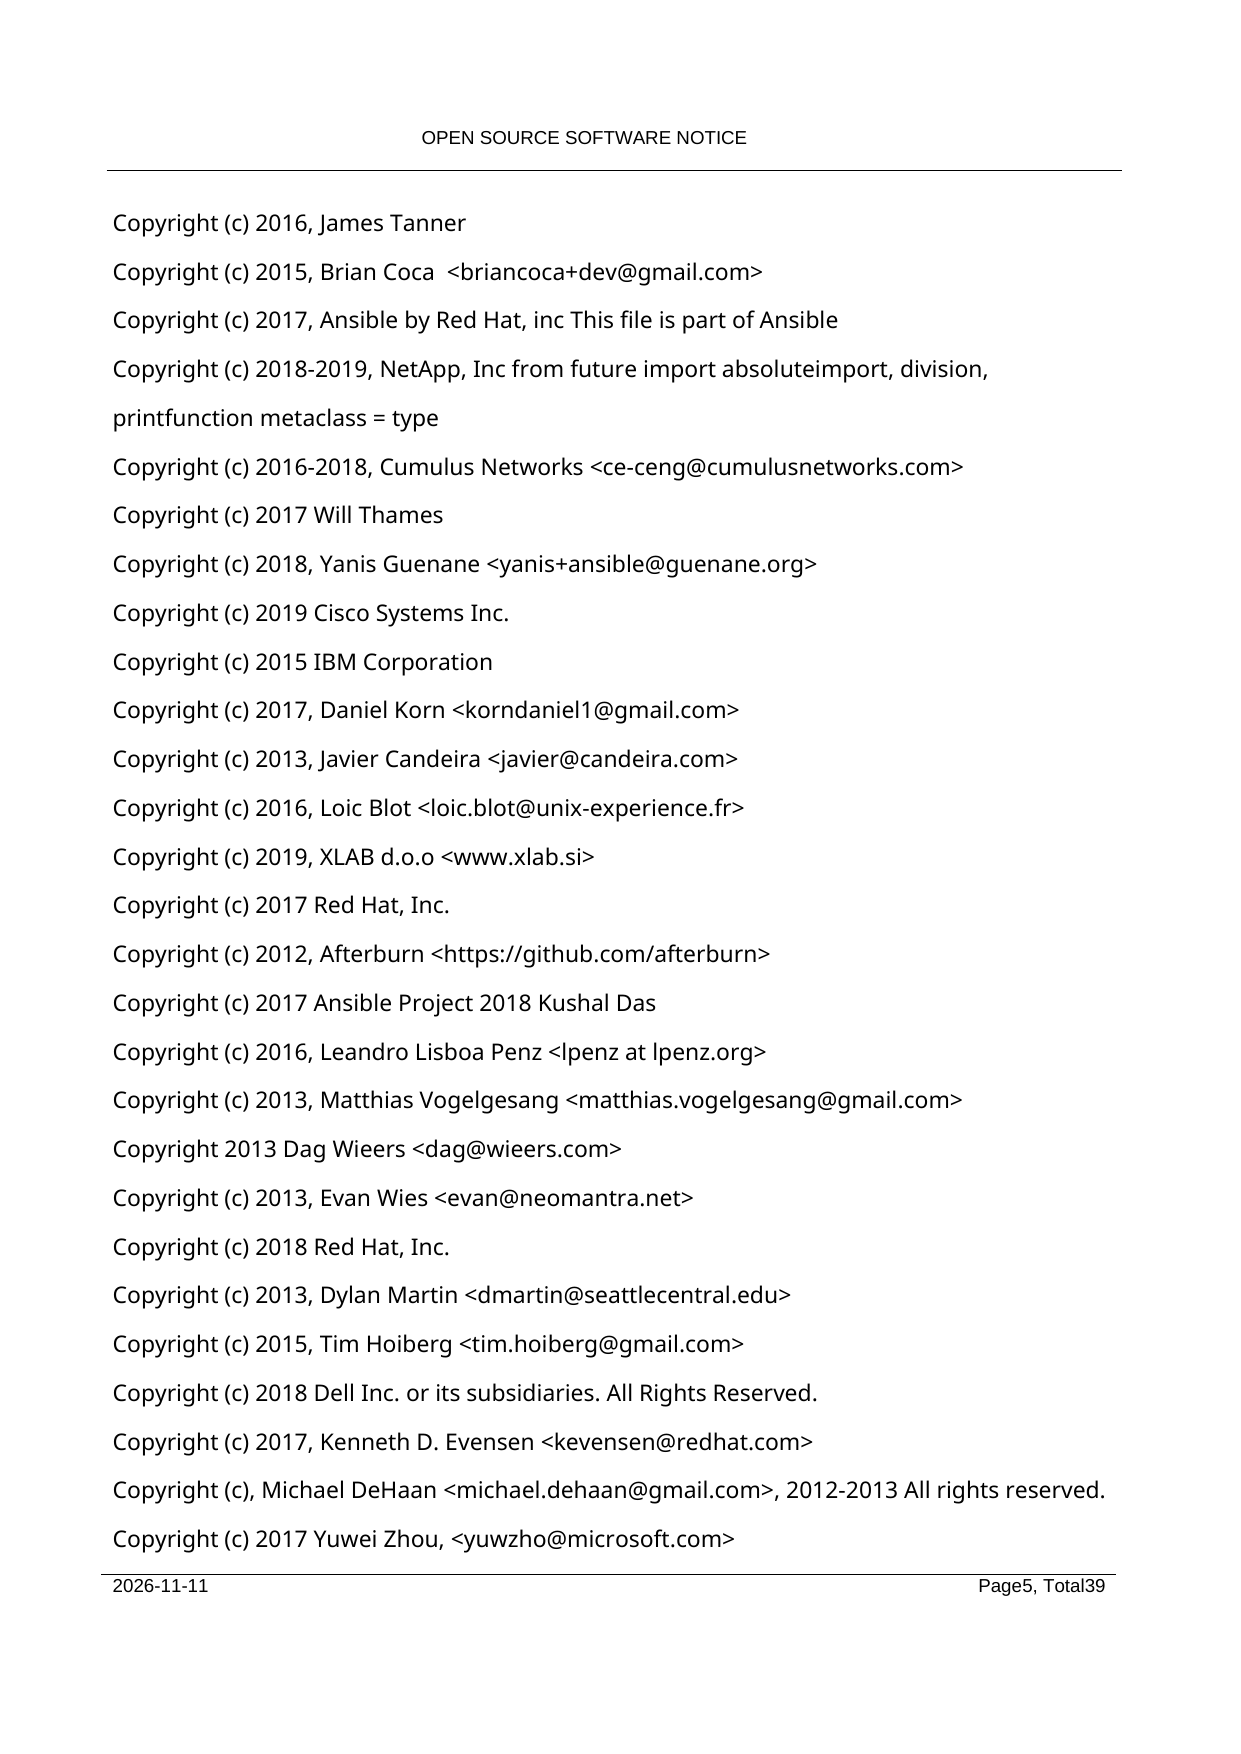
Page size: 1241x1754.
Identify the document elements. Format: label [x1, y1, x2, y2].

text [112, 206, 1128, 1555]
